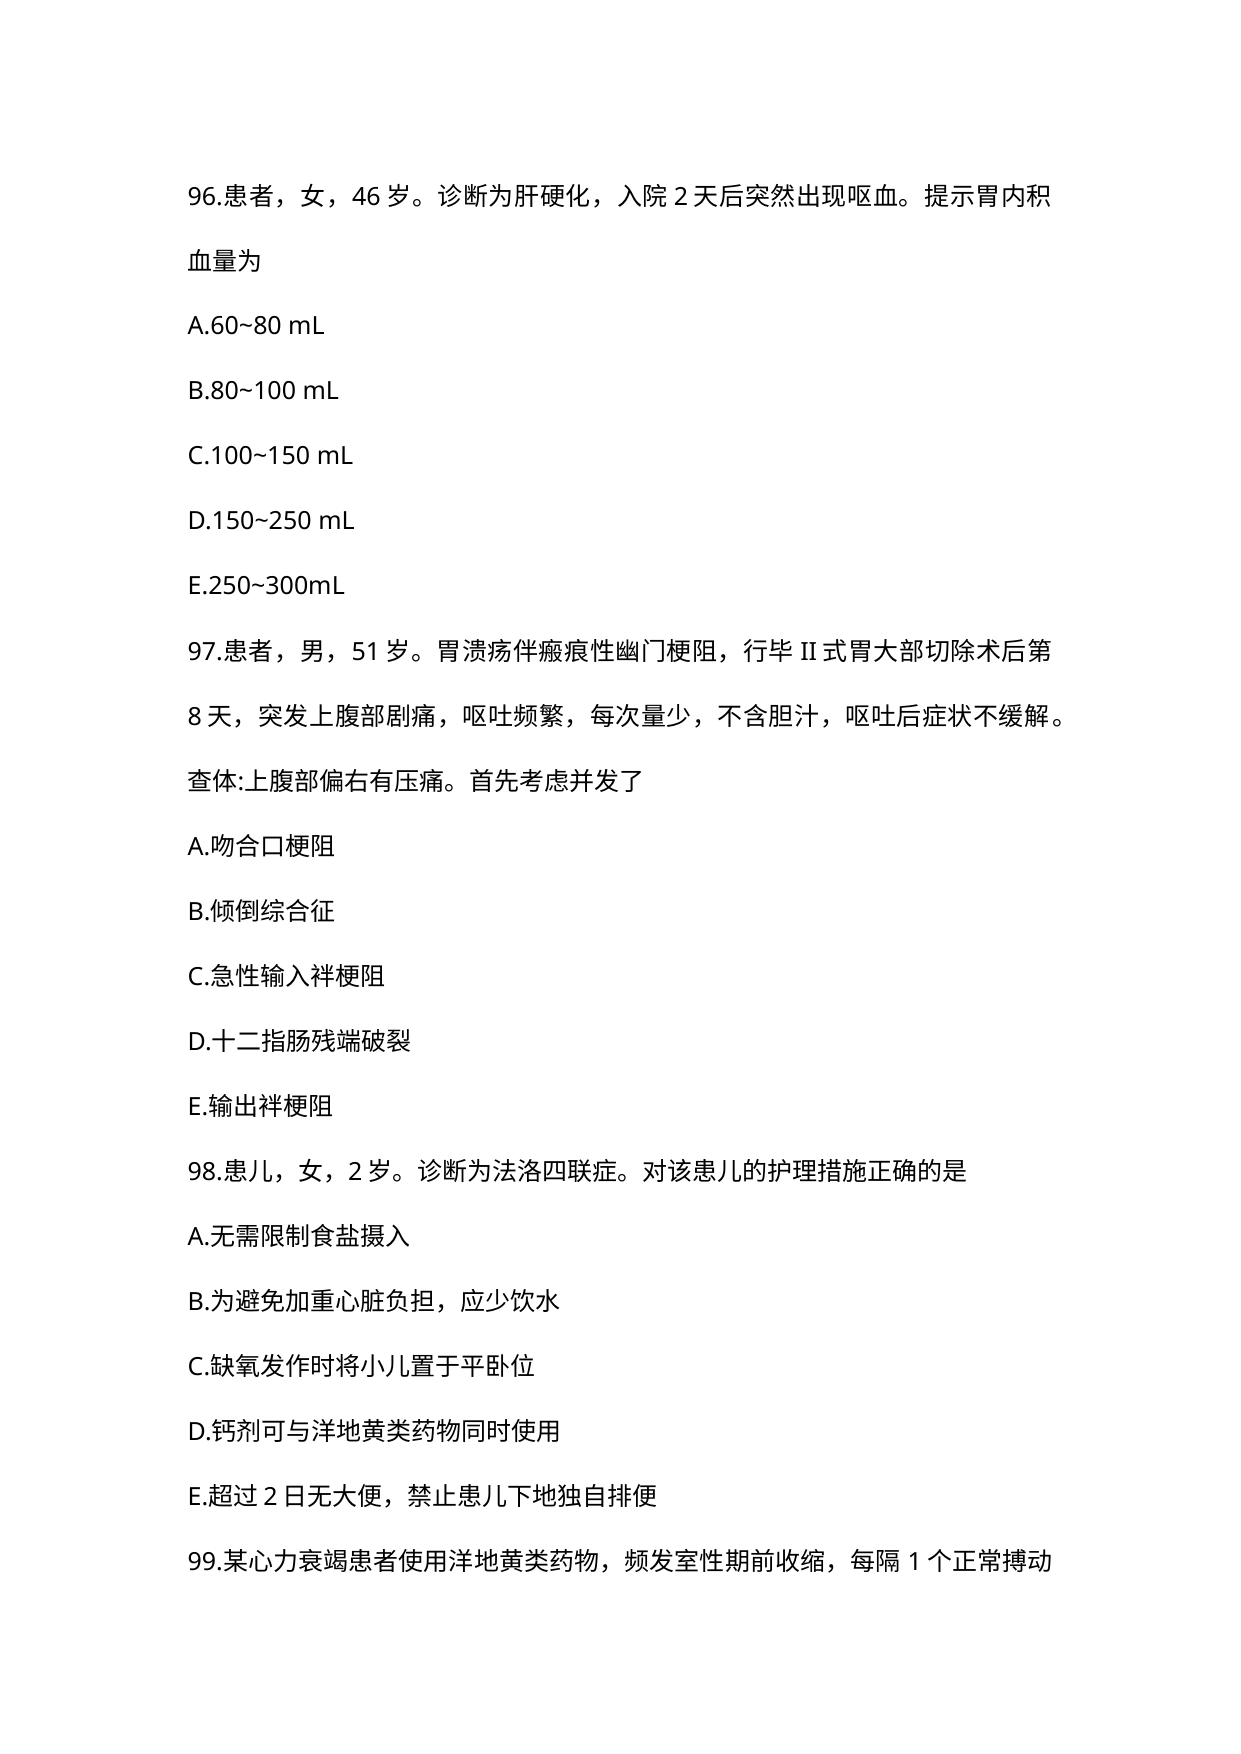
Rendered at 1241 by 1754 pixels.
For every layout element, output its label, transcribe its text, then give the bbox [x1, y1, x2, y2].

text B.倾倒综合征 [187, 877, 1053, 942]
text E.超过2日无大便，禁止患儿下地独自排便 [187, 1462, 1053, 1527]
text D.150~250 mL [187, 487, 1053, 552]
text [187, 1527, 1053, 1592]
text A.60~80 mL [187, 292, 1053, 357]
text B.为避免加重心脏负担，应少饮水 [187, 1267, 1053, 1332]
text C.100~150 mL [187, 422, 1053, 487]
text A.无需限制食盐摄入 [187, 1202, 1053, 1267]
text C.急性输入袢梗阻 [187, 942, 1053, 1007]
text 98.患儿，女，2岁。诊断为法洛四联症。对该患儿的护理措施正确的是 [187, 1137, 1053, 1202]
text E.输出袢梗阻 [187, 1072, 1053, 1137]
text B.80~100 mL [187, 357, 1053, 422]
text 96.患者，女，46岁。诊断为肝硬化，入院2天后突然出现呕血。提示胃内积血量为 [187, 162, 1053, 292]
text A.吻合口梗阻 [187, 812, 1053, 877]
text D.钙剂可与洋地黄类药物同时使用 [187, 1397, 1053, 1462]
text E.250~300mL [187, 552, 1053, 617]
text D.十二指肠残端破裂 [187, 1007, 1053, 1072]
text 97.患者，男，51岁。胃溃疡伴瘢痕性幽门梗阻，行毕II式胃大部切除术后第8天，突发上腹部剧痛，呕吐频繁，每次量少，不含胆汁，呕吐后症状不缓解。查体:上腹部偏右有压痛。首先考虑并发了 [187, 617, 1053, 812]
text C.缺氧发作时将小儿置于平卧位 [187, 1332, 1053, 1397]
